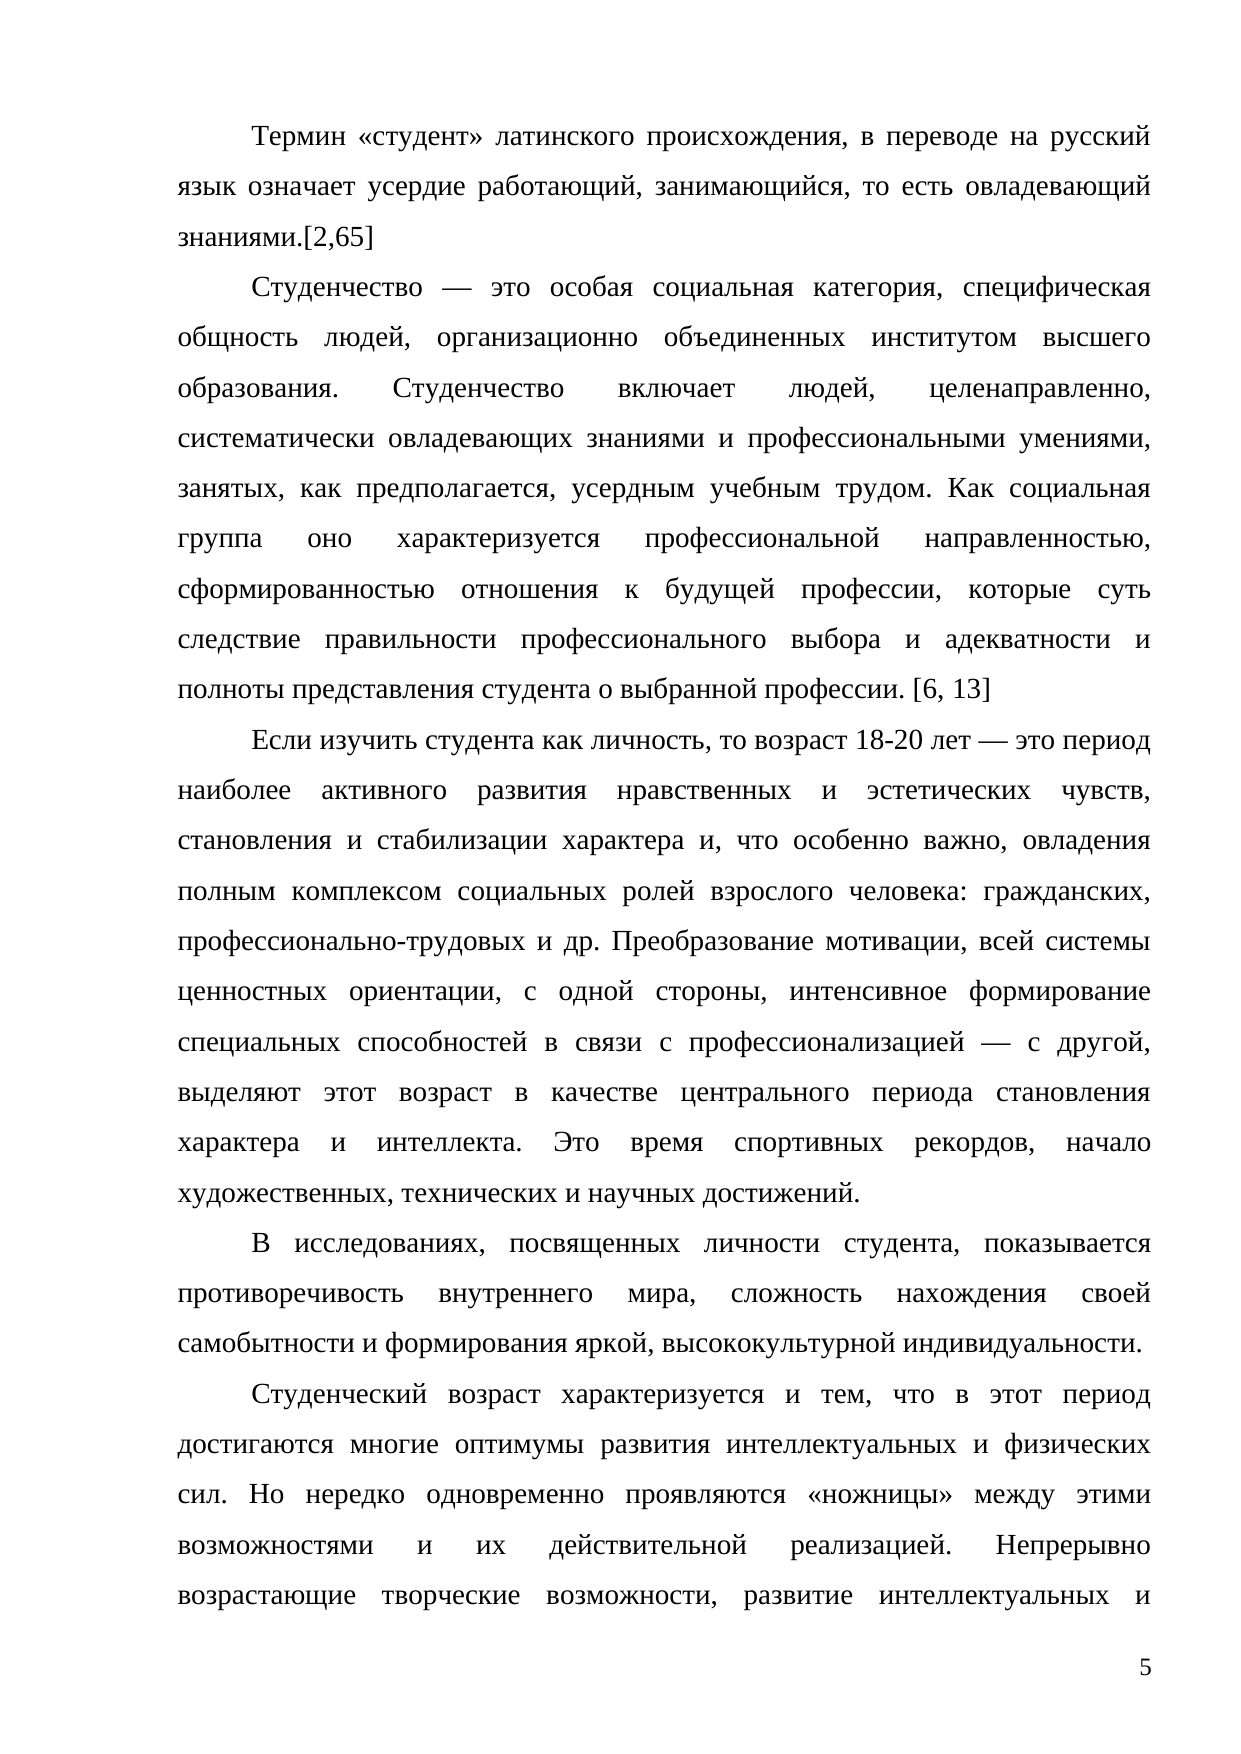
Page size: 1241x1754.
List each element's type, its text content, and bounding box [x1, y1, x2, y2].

text Термин «студент» латинского происхождения, в переводе на русский язык означает усердие работающий, занимающийся, то есть овладевающий знаниями.[2,65] [177, 118, 1152, 252]
text Студенчество — это особая социальная категория, специфическая общность людей, организационно объединенных институтом высшего образования. Студенчество включает людей, целенаправленно, систематически овладевающих знаниями и профессиональными умениями, занятых, как предполагается, усердным учебным трудом. Как социальная группа оно характеризуется профессиональной направленностью, сформированностью отношения к будущей профессии, которые суть следствие правильности профессионального выбора и адекватности и полноты представления студента о выбранной профессии. [6, 13] [177, 269, 1152, 705]
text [177, 1376, 1152, 1611]
text Если изучить студента как личность, то возраст 18-20 лет — это период наиболее активного развития нравственных и эстетических чувств, становления и стабилизации характера и, что особенно важно, овладения полным комплексом социальных ролей взрослого человека: гражданских, профессионально-трудовых и др. Преобразование мотивации, всей системы ценностных ориентации, с одной стороны, интенсивное формирование специальных способностей в связи с профессионализацией — с другой, выделяют этот возраст в качестве центрального периода становления характера и интеллекта. Это время спортивных рекордов, начало художественных, технических и научных достижений. [177, 722, 1152, 1208]
text В исследованиях, посвященных личности студента, показывается противоречивость внутреннего мира, сложность нахождения своей самобытности и формирования яркой, высококультурной индивидуальности. [177, 1225, 1152, 1359]
